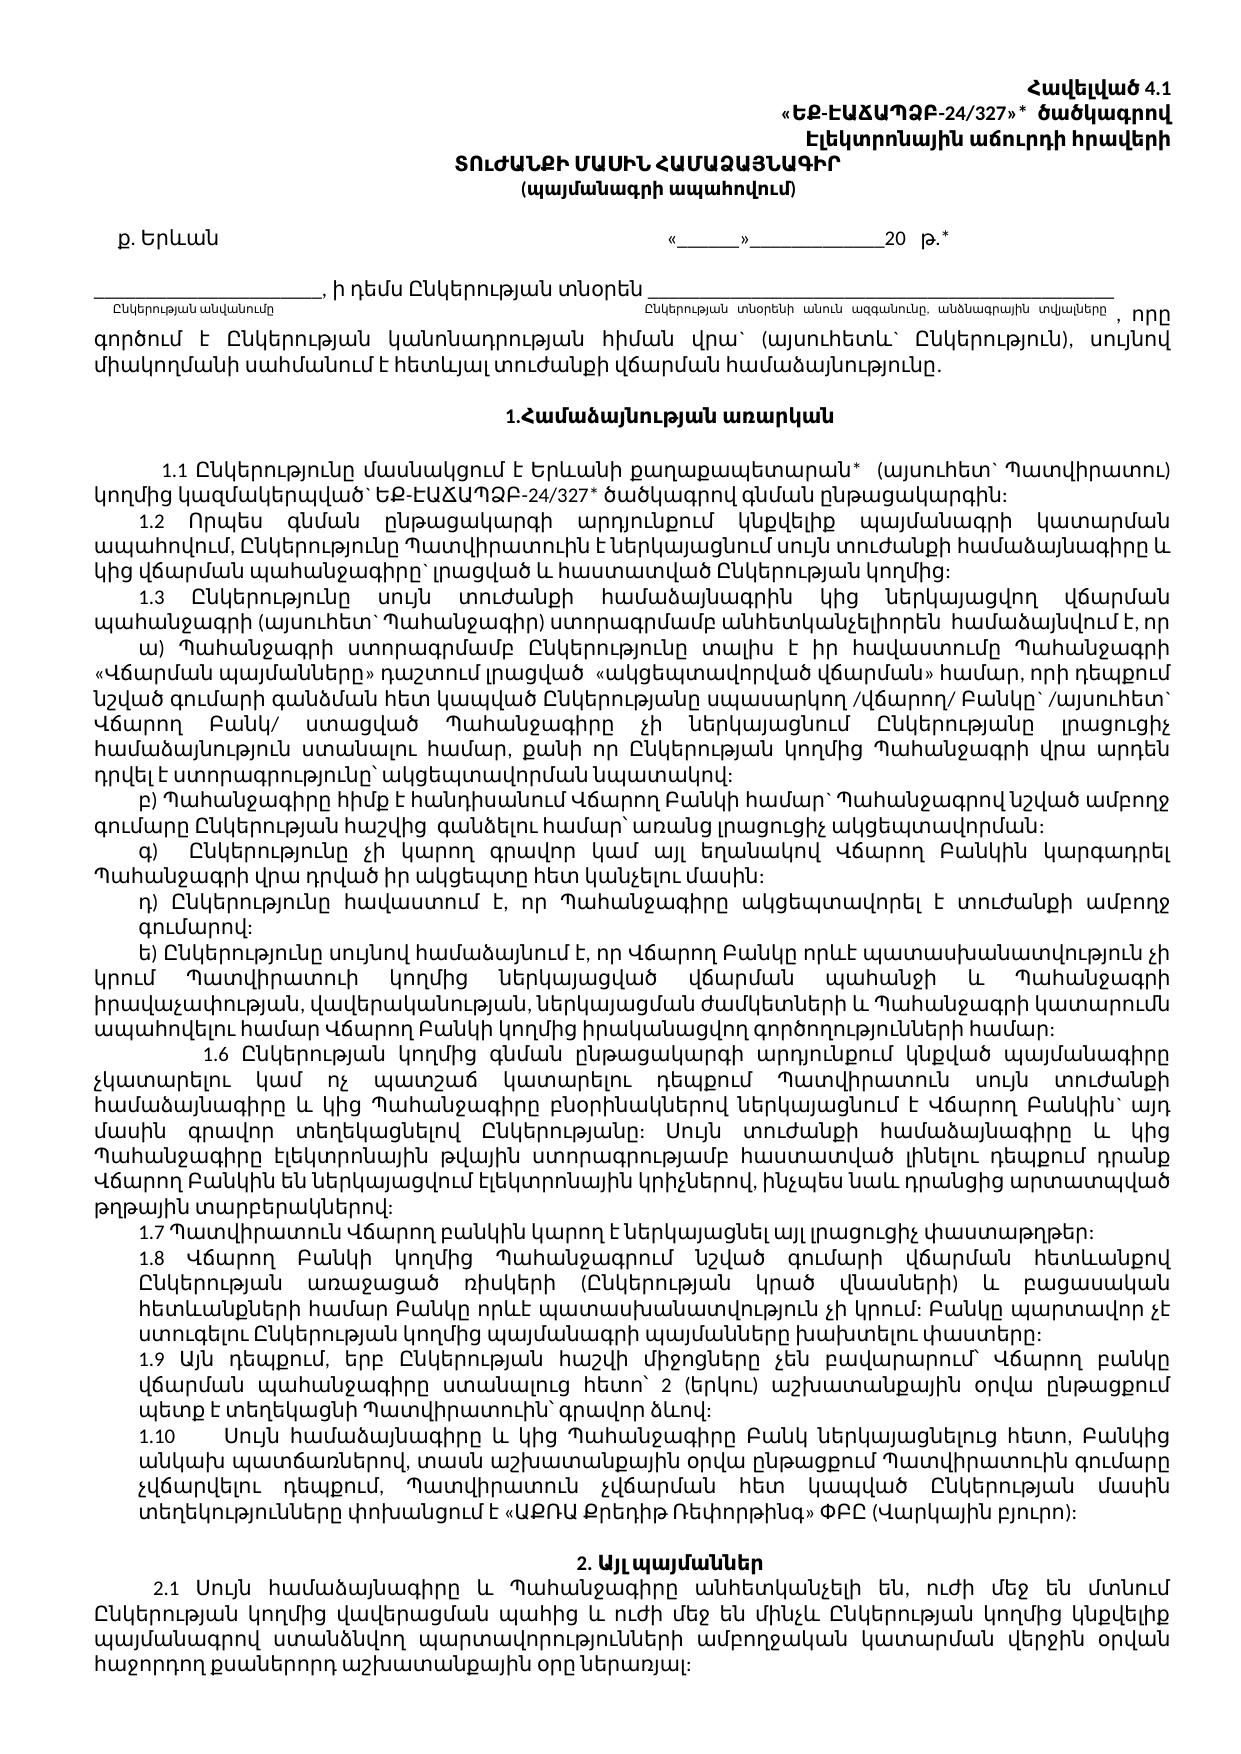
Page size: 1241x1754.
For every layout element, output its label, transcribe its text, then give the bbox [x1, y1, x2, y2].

text 2. Այլ պայմաններ [169, 1550, 1171, 1575]
text (պայմանագրի ապահովում) [94, 177, 1171, 199]
text ք. Երևան «______»_____________20 թ.* [94, 225, 1171, 250]
text 1.7 Պատվիրատուն Վճարող բանկին կարող է ներկայացնել այլ լրացուցիչ փաստաթղթեր: [138, 1219, 1171, 1245]
text ե) Ընկերությունը սույնով համաձայնում է, որ Վճարող Բանկը որևէ պատասխանատվություն չի կրում Պատվիրատուի կողմից ներկայացված վճարման պահանջի և Պահանջագրի իրավաչափության, վավերականության, ներկայացման ժամկետների և Պահանջագրի կատարումն ապահովելու համար Վճարող Բանկի կողմից իրականացվող գործողությունների համար: [94, 940, 1171, 1042]
text ______________________, ի դեմս Ընկերության տնօրեն _____________________________________________ [94, 276, 1171, 301]
text 1.2 Որպես գնման ընթացակարգի արդյունքում կնքվելիք պայմանագրի կատարման ապահովում, Ընկերությունը Պատվիրատուին է ներկայացնում սույն տուժանքի համաձայնագիրը և կից վճարման պահանջագիրը` լրացված և հաստատված Ընկերության կողմից: [94, 508, 1171, 584]
text 2.1 Սույն համաձայնագիրը և Պահանջագիրը անհետկանչելի են, ուժի մեջ են մտնում Ընկերության կողմից վավերացման պահից և ուժի մեջ են մինչև Ընկերության կողմից կնքվելիք պայմանագրով ստանձնվող պարտավորությունների ամբողջական կատարման վերջին օրվան հաջորդող քսաներորդ աշխատանքային օրը ներառյալ: [94, 1575, 1171, 1677]
text բ) Պահանջագիրը հիմք է հանդիսանում Վճարող Բանկի համար` Պահանջագրով նշված ամբողջ գումարը Ընկերության հաշվից գանձելու համար՝ առանց լրացուցիչ ակցեպտավորման: [94, 787, 1171, 838]
text 1.8 Վճարող Բանկի կողմից Պահանջագրում նշված գումարի վճարման հետևանքով Ընկերության առաջացած ռիսկերի (Ընկերության կրած վնասների) և բացասական հետևանքների համար Բանկը որևէ պատասխանատվություն չի կրում: Բանկը պարտավոր չէ ստուգելու Ընկերության կողմից պայմանագրի պայմանները խախտելու փաստերը: [138, 1245, 1171, 1347]
text 1.9 Այն դեպքում, երբ Ընկերության հաշվի միջոցները չեն բավարարում՝ Վճարող բանկը վճարման պահանջագիրը ստանալուց հետո՝ 2 (երկու) աշխատանքային օրվա ընթացքում պետք է տեղեկացնի Պատվիրատուին՝ գրավոր ձևով: [138, 1347, 1171, 1423]
text 1.3 Ընկերությունը սույն տուժանքի համաձայնագրին կից ներկայացվող վճարման պահանջագրի (այսուհետ` Պահանջագիր) ստորագրմամբ անհետկանչելիորեն համաձայնվում է, որ [94, 584, 1171, 635]
text «ԵՔ-ԷԱՃԱՊՁԲ-24/327»* ծածկագրով [94, 100, 1171, 126]
text Ընկերության անվանումը Ընկերության տնօրենի անուն ազգանունը, անձնագրային տվյալները , որը գործում է Ընկերության կանոնադրության հիման վրա` (այսուհետև` Ընկերություն), սույնով միակողմանի սահմանում է հետևյալ տուժանքի վճարման համաձայնությունը. [94, 301, 1171, 377]
text 1.1 Ընկերությունը մասնակցում է Երևանի քաղաքապետարան* (այսուհետ` Պատվիրատու) կողմից կազմակերպված` ԵՔ-ԷԱՃԱՊՁԲ-24/327* ծածկագրով գնման ընթացակարգին: [94, 457, 1171, 508]
text ՏՈւԺԱՆՔԻ ՄԱՍԻՆ ՀԱՄԱՁԱՅՆԱԳԻՐ [94, 151, 1171, 177]
text դ) Ընկերությունը հավաստում է, որ Պահանջագիրը ակցեպտավորել է տուժանքի ամբողջ գումարով: [138, 889, 1171, 940]
text 1.Համաձայնության առարկան [169, 403, 1171, 428]
text Էլեկտրոնային աճուրդի հրավերի [94, 126, 1171, 151]
text 1.6 Ընկերության կողմից գնման ընթացակարգի արդյունքում կնքված պայմանագիրը չկատարելու կամ ոչ պատշաճ կատարելու դեպքում Պատվիրատուն սույն տուժանքի համաձայնագիրը և կից Պահանջագիրը բնօրինակներով ներկայացնում է Վճարող Բանկին` այդ մասին գրավոր տեղեկացնելով Ընկերությանը: Սույն տուժանքի համաձայնագիրը և կից Պահանջագիրը էլեկտրոնային թվային ստորագրությամբ հաստատված լինելու դեպքում դրանք Վճարող Բանկին են ներկայացվում էլեկտրոնային կրիչներով, ինչպես նաև դրանցից արտատպված թղթային տարբերակներով: [94, 1042, 1171, 1219]
text Հավելված 4.1 [94, 75, 1171, 100]
text գ) Ընկերությունը չի կարող գրավոր կամ այլ եղանակով Վճարող Բանկին կարգադրել Պահանջագրի վրա դրված իր ակցեպտը հետ կանչելու մասին: [94, 838, 1171, 889]
text ա) Պահանջագրի ստորագրմամբ Ընկերությունը տալիս է իր հավաստումը Պահանջագրի «Վճարման պայմանները» դաշտում լրացված «ակցեպտավորված վճարման» համար, որի դեպքում նշված գումարի գանձման հետ կապված Ընկերությանը սպասարկող /վճարող/ Բանկը` /այսուհետ` Վճարող Բանկ/ ստացված Պահանջագիրը չի ներկայացնում Ընկերությանը լրացուցիչ համաձայնություն ստանալու համար, քանի որ Ընկերության կողմից Պահանջագրի վրա արդեն դրվել է ստորագրությունը՝ ակցեպտավորման նպատակով: [94, 635, 1171, 787]
text 1.10 Սույն համաձայնագիրը և կից Պահանջագիրը Բանկ ներկայացնելուց հետո, Բանկից անկախ պատճառներով, տասն աշխատանքային օրվա ընթացքում Պատվիրատուին գումարը չվճարվելու դեպքում, Պատվիրատուն չվճարման հետ կապված Ընկերության մասին տեղեկությունները փոխանցում է «ԱՔՌԱ Քրեդիթ Ռեփորթինգ» ՓԲԸ (Վարկային բյուրո): [138, 1423, 1171, 1524]
